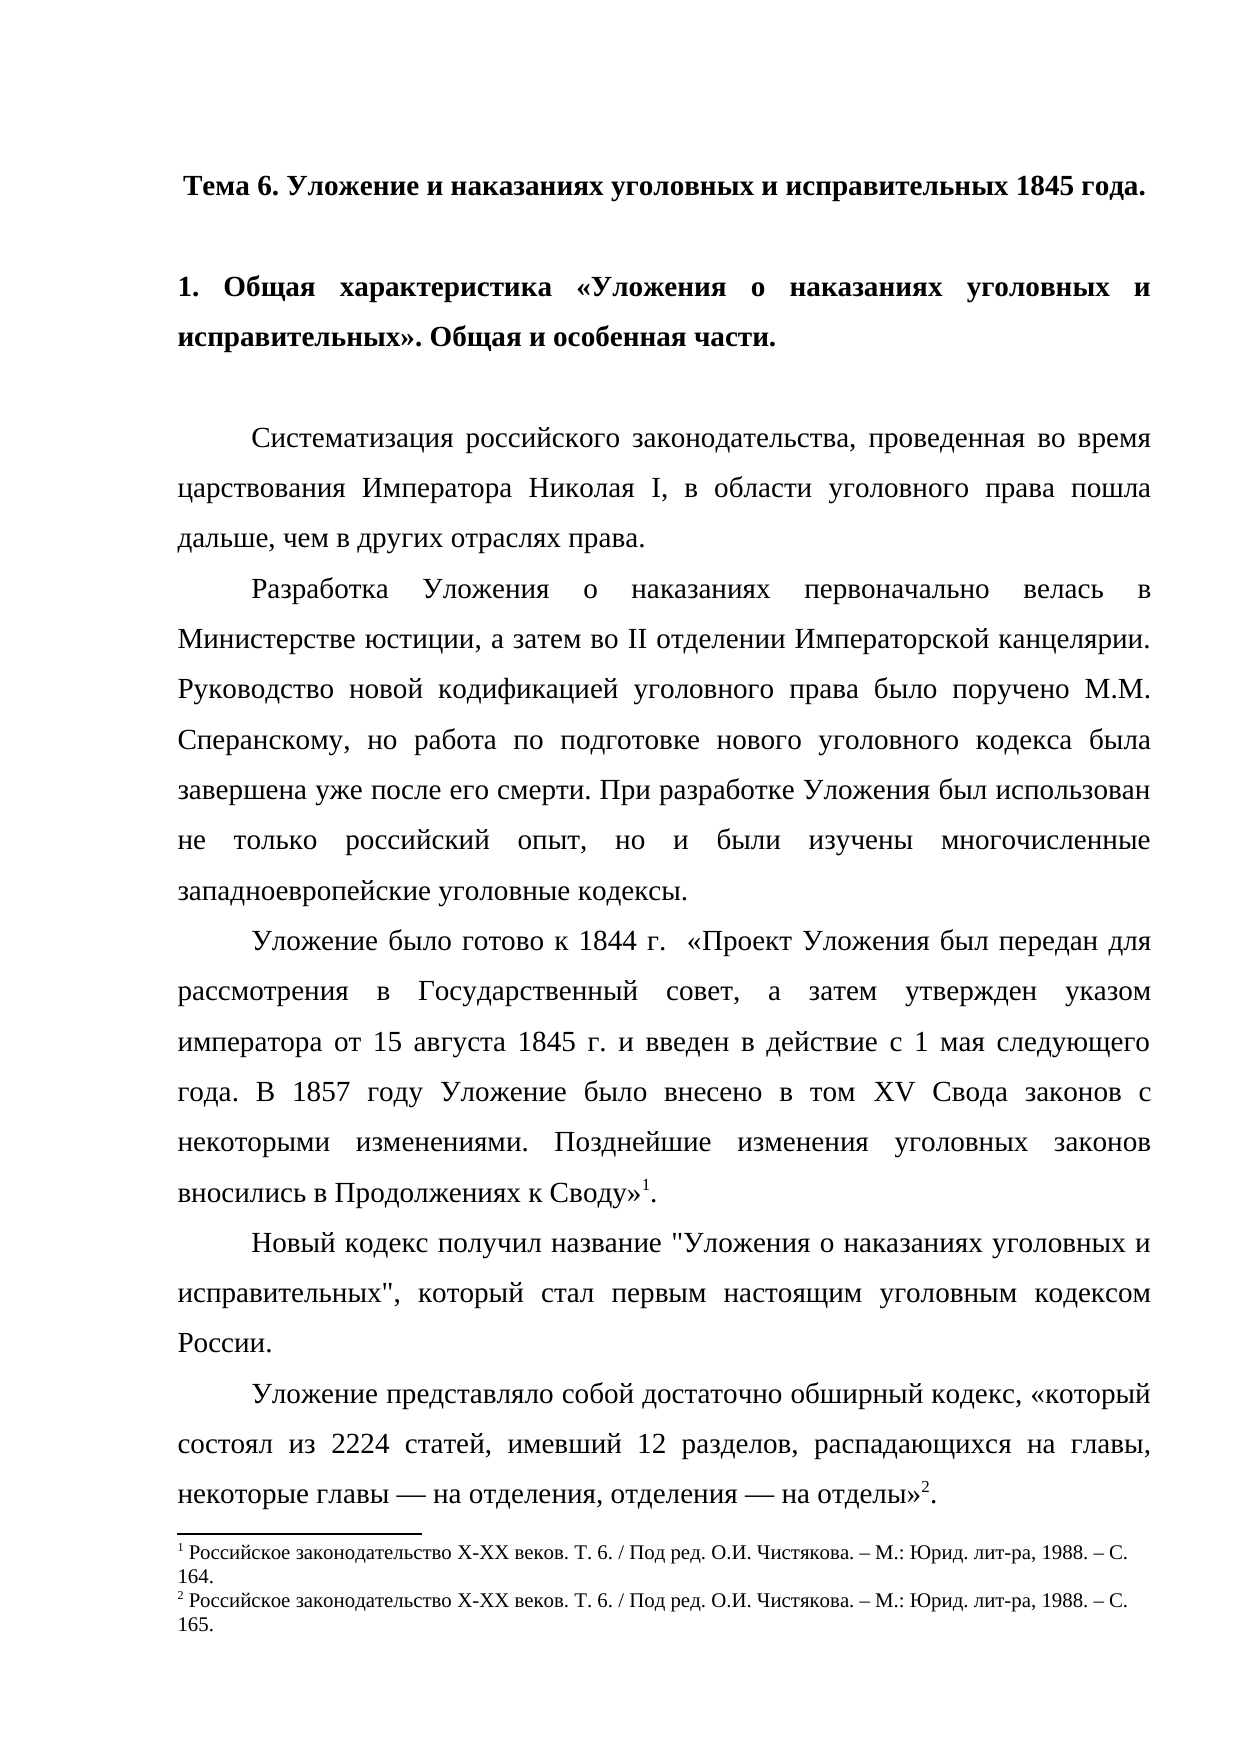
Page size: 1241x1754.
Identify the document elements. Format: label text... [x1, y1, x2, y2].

text Новый кодекс получил название "Уложения о наказаниях уголовных и исправительных", который стал первым настоящим уголовным кодексом России. [177, 1225, 1152, 1359]
text 1. Общая характеристика «Уложения о наказаниях уголовных и исправительных». Общая и особенная части. [177, 269, 1152, 353]
text Тема 6. Уложение и наказаниях уголовных и исправительных 1845 года. [177, 168, 1152, 202]
text Разработка Уложения о наказаниях первоначально велась в Министерстве юстиции, а затем во II отделении Императорской канцелярии. Руководство новой кодификацией уголовного права было поручено М.М. Сперанскому, но работа по подготовке нового уголовного кодекса была завершена уже после его смерти. При разработке Уложения был использован не только российский опыт, но и были изучены многочисленные западноевропейские уголовные кодексы. [177, 571, 1152, 906]
text Уложение представляло собой достаточно обширный кодекс, «который состоял из 2224 статей, имевший 12 разделов, распадающихся на главы, некоторые главы — на отделения, отделения — на отделы». [177, 1376, 1152, 1510]
text Систематизация российского законодательства, проведенная во время царствования Императора Николая I, в области уголовного права пошла дальше, чем в других отраслях права. [177, 420, 1152, 554]
text Уложение было готово к . «Проект Уложения был передан для рассмотрения в Государственный совет, а затем утвержден указом императора от 15 августа . и введен в действие с 1 мая следующего года. В 1857 году Уложение было внесено в том XV Свода законов с некоторыми изменениями. Позднейшие изменения уголовных законов вносились в Продолжениях к Своду». [177, 923, 1152, 1208]
